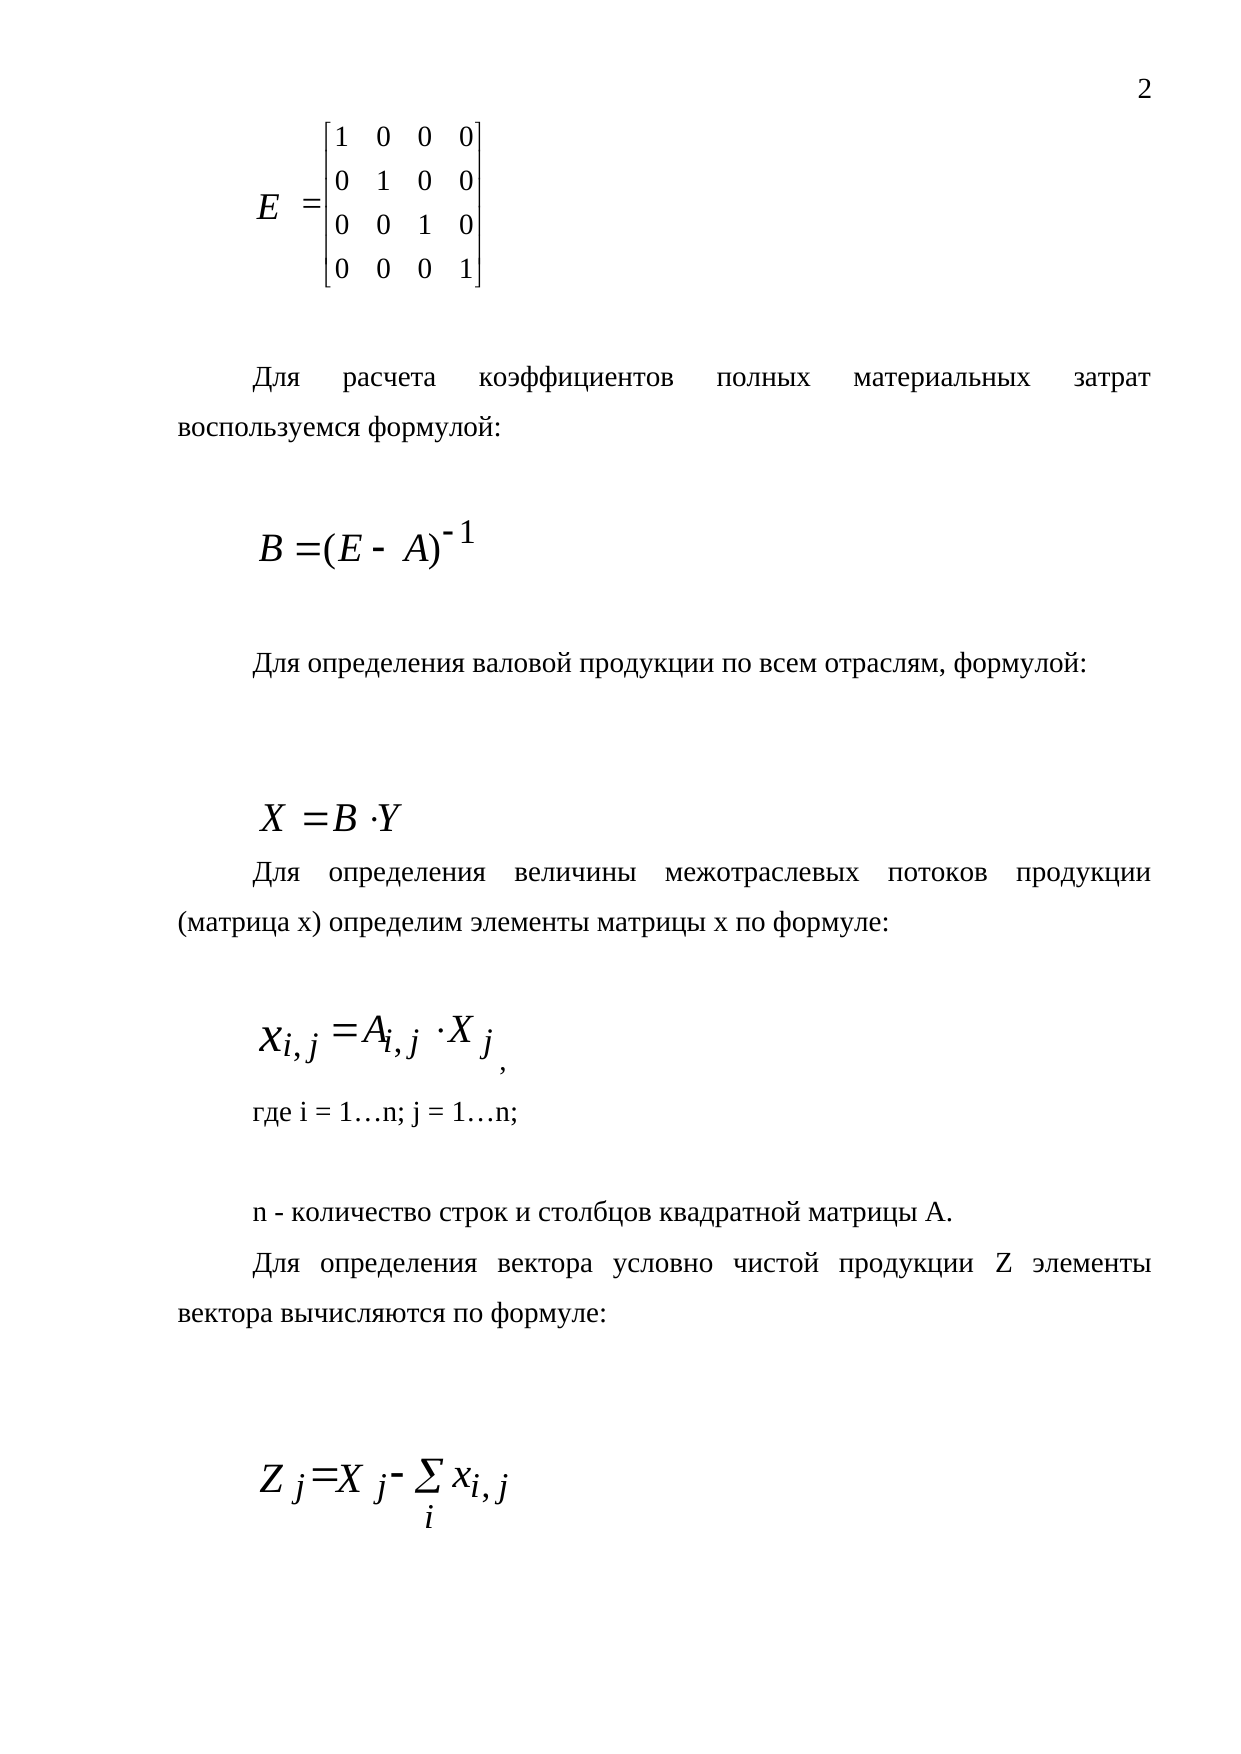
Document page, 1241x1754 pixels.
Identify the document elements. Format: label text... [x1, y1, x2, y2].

text Для определения величины межотраслевых потоков продукции (матрица х) определим элементы матрицы х по формуле: [177, 854, 1152, 938]
text Для определения валовой продукции по всем отраслям, формулой: [177, 646, 1152, 679]
text Для расчета коэффициентов полных материальных затрат воспользуемся формулой: [177, 359, 1152, 443]
text , [177, 1005, 1152, 1077]
text n - количество строк и столбцов квадратной матрицы А. [177, 1194, 1152, 1228]
text Для определения вектора условно чистой продукции Z элементы вектора вычисляются по формуле: [177, 1245, 1152, 1328]
text где i = 1…n; j = 1…n; [177, 1094, 1152, 1127]
